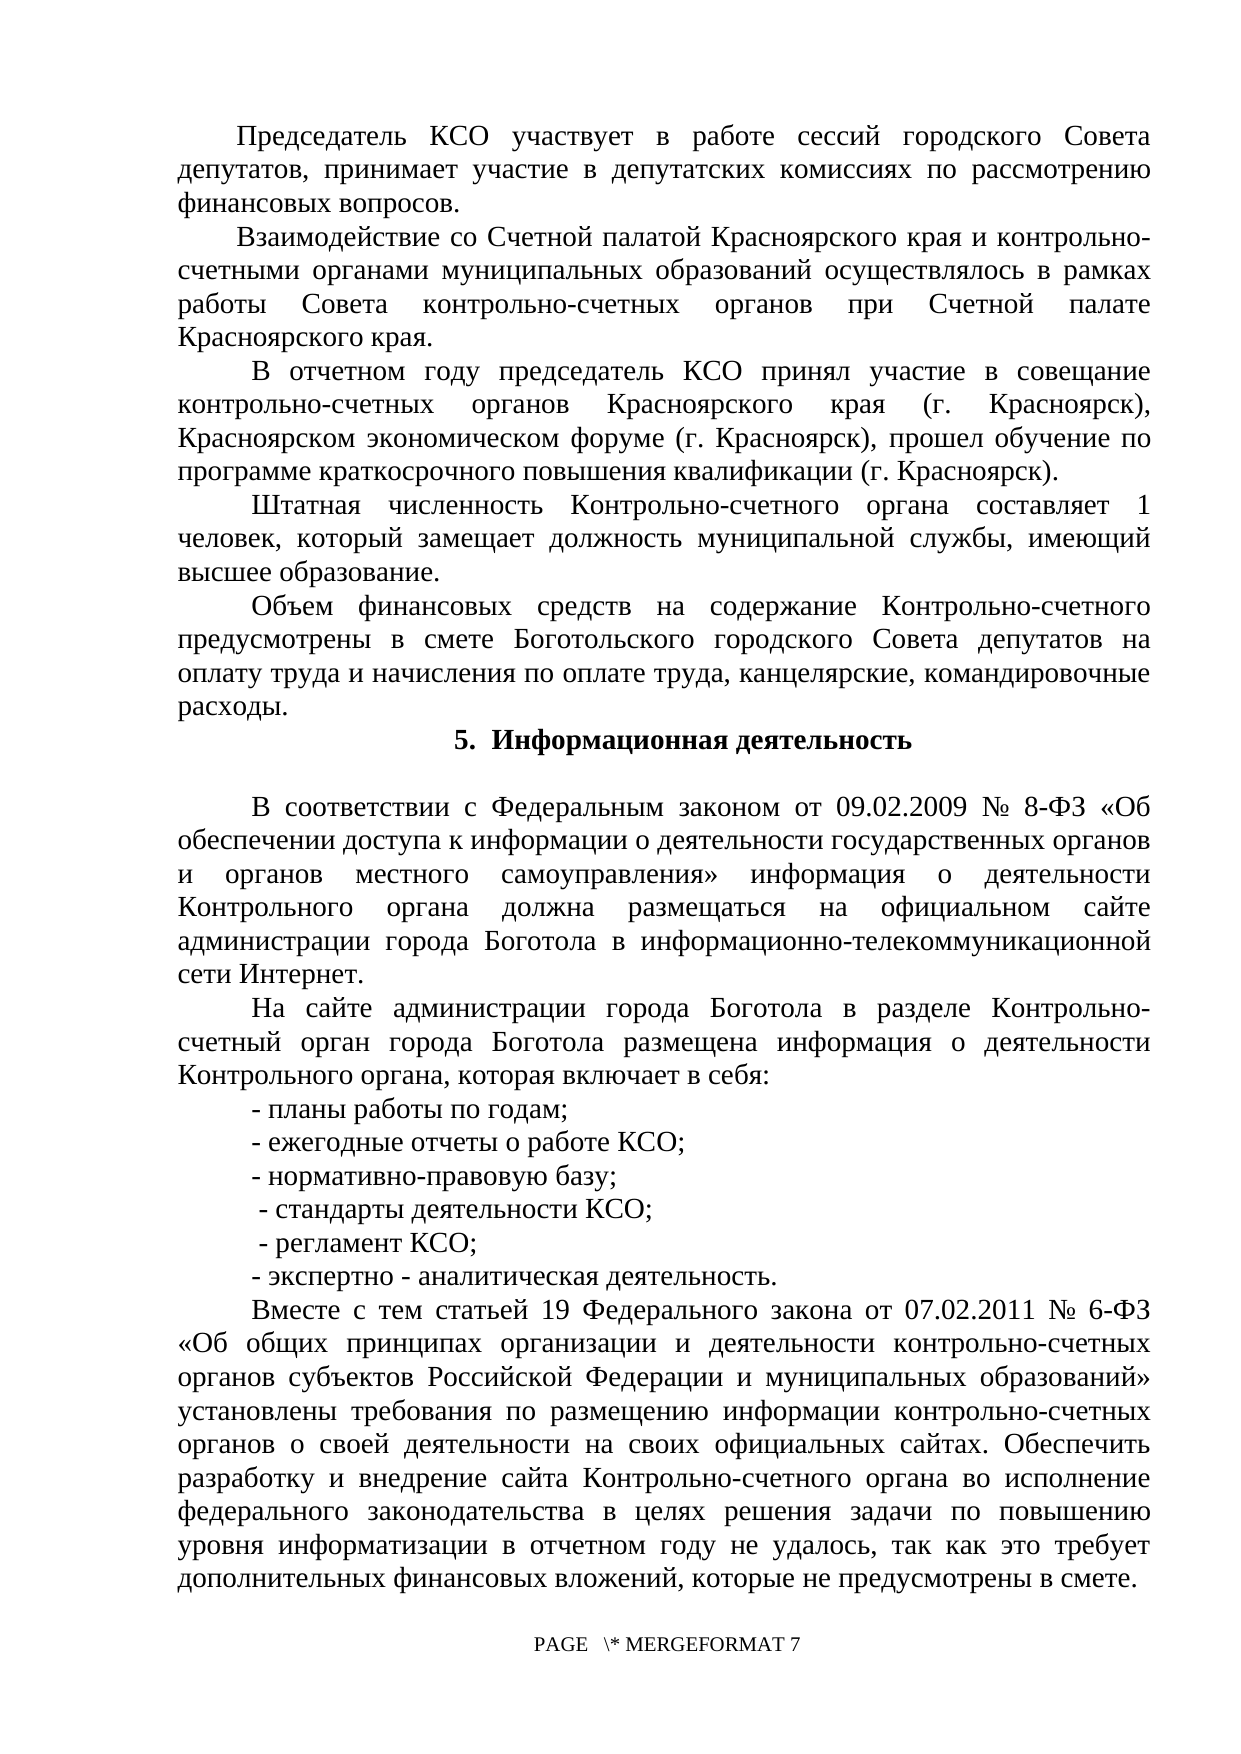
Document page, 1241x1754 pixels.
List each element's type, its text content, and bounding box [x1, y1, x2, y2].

text На сайте администрации города Боготола в разделе Контрольно-счетный орган города Боготола размещена информация о деятельности Контрольного органа, которая включает в себя: [177, 990, 1152, 1091]
text Вместе с тем статьей 19 Федерального закона от 07.02.2011 № 6-ФЗ «Об общих принципах организации и деятельности контрольно-счетных органов субъектов Российской Федерации и муниципальных образований» установлены требования по размещению информации контрольно-счетных органов о своей деятельности на своих официальных сайтах. Обеспечить разработку и внедрение сайта Контрольно-счетного органа во исполнение федерального законодательства в целях решения задачи по повышению уровня информатизации в отчетном году не удалось, так как это требует дополнительных финансовых вложений, которые не предусмотрены в смете. [177, 1292, 1152, 1594]
text - ежегодные отчеты о работе КСО; [177, 1124, 1152, 1158]
text Взаимодействие со Счетной палатой Красноярского края и контрольно-счетными органами муниципальных образований осуществлялось в рамках работы Совета контрольно-счетных органов при Счетной палате Красноярского края. [177, 219, 1152, 353]
text - планы работы по годам; [177, 1091, 1152, 1124]
text Объем финансовых средств на содержание Контрольно-счетного предусмотрены в смете Боготольского городского Совета депутатов на оплату труда и начисления по оплате труда, канцелярские, командировочные расходы. [177, 588, 1152, 722]
text - нормативно-правовую базу; [177, 1158, 1152, 1191]
text В отчетном году председатель КСО принял участие в совещание контрольно-счетных органов Красноярского края (г. Красноярск), Красноярском экономическом форуме (г. Красноярск), прошел обучение по программе краткосрочного повышения квалификации (г. Красноярск). [177, 353, 1152, 487]
text В соответствии с Федеральным законом от 09.02.2009 № 8-ФЗ «Об обеспечении доступа к информации о деятельности государственных органов и органов местного самоуправления» информация о деятельности Контрольного органа должна размещаться на официальном сайте администрации города Боготола в информационно-телекоммуникационной сети Интернет. [177, 789, 1152, 990]
list Информационная деятельность [215, 722, 1152, 755]
text Штатная численность Контрольно-счетного органа составляет 1 человек, который замещает должность муниципальной службы, имеющий высшее образование. [177, 487, 1152, 588]
text - стандарты деятельности КСО; [177, 1191, 1152, 1225]
text - регламент КСО; [177, 1225, 1152, 1258]
text - экспертно - аналитическая деятельность. [177, 1258, 1152, 1292]
text Председатель КСО участвует в работе сессий городского Совета депутатов, принимает участие в депутатских комиссиях по рассмотрению финансовых вопросов. [177, 118, 1152, 219]
